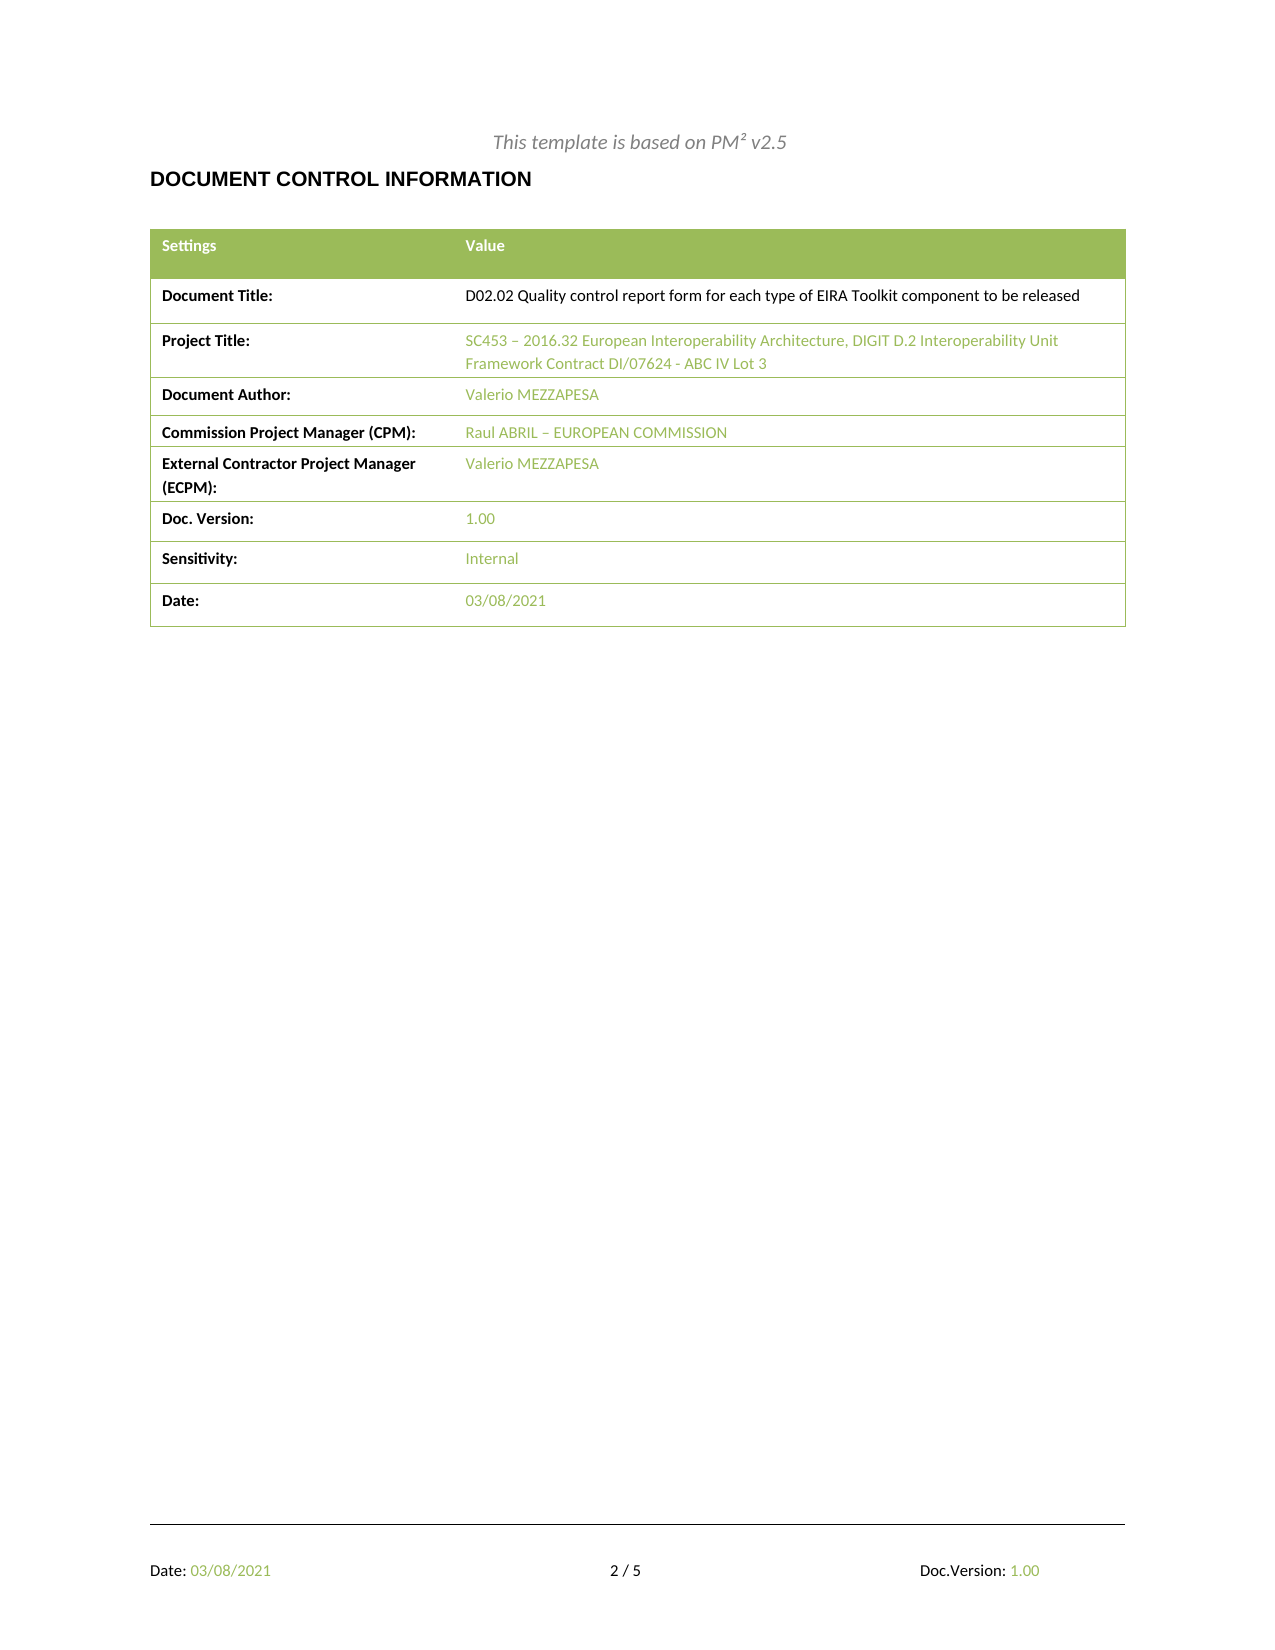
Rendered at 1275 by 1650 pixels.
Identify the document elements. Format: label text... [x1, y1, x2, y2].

table_cell Valerio MEZZAPESA [454, 447, 1125, 501]
table_cell Sensitivity: [151, 542, 454, 583]
table_cell External Contractor Project Manager (ECPM): [151, 447, 454, 501]
table_cell Document Author: [151, 378, 454, 415]
table_cell 1.00 [454, 502, 1125, 541]
subtitle DOCUMENT CONTROL INFORMATION [150, 167, 1125, 191]
table_cell D02.02 Quality control report form for each type of EIRA Toolkit component to be released [454, 279, 1125, 323]
table_cell Internal [454, 542, 1125, 583]
table_cell Valerio MEZZAPESA [454, 378, 1125, 415]
table_header Settings [151, 230, 454, 278]
text This template is based on PM² v2.5 [150, 129, 1125, 154]
table_cell SC453 – 2016.32 European Interoperability Architecture, DIGIT D.2 Interoperability Unit Framework Contract DI/07624 - ABC IV Lot 3 [454, 324, 1125, 377]
table_cell Raul ABRIL – EUROPEAN COMMISSION [454, 416, 1125, 446]
table_cell Date: [151, 584, 454, 626]
table_cell Document Title: [151, 279, 454, 323]
table_cell Project Title: [151, 324, 454, 377]
table_header Value [454, 230, 1125, 278]
table_cell Commission Project Manager (CPM): [151, 416, 454, 446]
table_cell Doc. Version: [151, 502, 454, 541]
table_cell 03/08/2021 [454, 584, 1125, 626]
